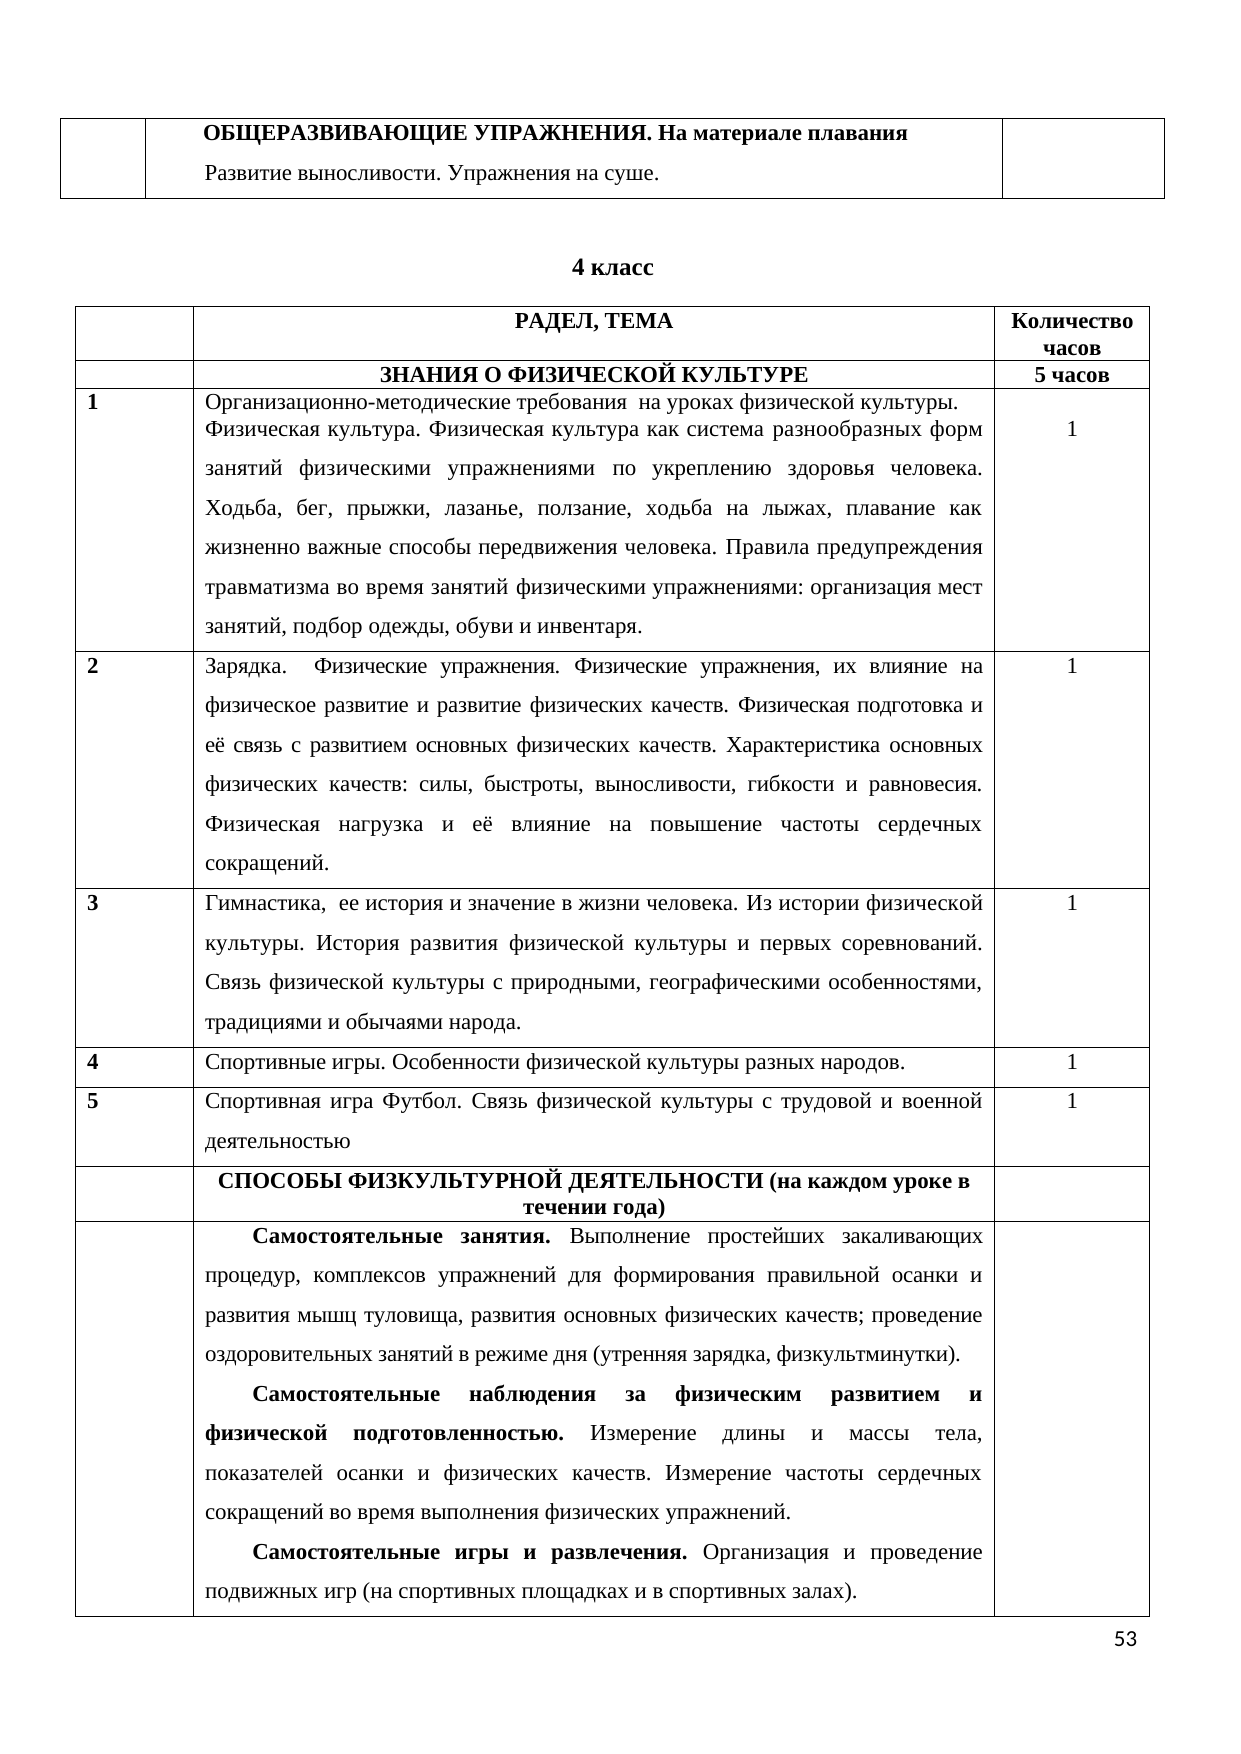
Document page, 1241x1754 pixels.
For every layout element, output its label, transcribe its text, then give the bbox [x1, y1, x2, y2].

table_cell [995, 1222, 1149, 1616]
table_cell [995, 1167, 1006, 1221]
table_cell [61, 119, 145, 197]
table_cell [1138, 1167, 1149, 1221]
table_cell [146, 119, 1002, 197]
table_cell 1 [995, 1048, 1149, 1087]
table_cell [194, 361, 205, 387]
table_cell [1003, 119, 1164, 197]
table_cell 2 [76, 652, 193, 888]
table_cell Спортивные игры. Особенности физической культуры разных народов. [194, 1048, 994, 1087]
table_header РАДЕЛ, ТЕМА [194, 307, 994, 360]
text 4 класс [88, 252, 1137, 281]
table_cell 3 [76, 889, 193, 1047]
table_cell Спортивная игра Футбол. Связь физической культуры с трудовой и военной деятельностью [194, 1088, 994, 1166]
table_cell 1 [995, 1088, 1149, 1166]
table_cell Зарядка. Физические упражнения. Физические упражнения, их влияние на физическое развитие и развитие физических качеств. Физическая подготовка и её связь с развитием основных физических качеств. Характеристика основных физических качеств: силы, быстроты, выносливости, гибкости и равновесия. Физическая нагрузка и её влияние на повышение частоты сердечных сокращений. [194, 652, 994, 888]
table_cell [76, 1167, 193, 1221]
table_cell 1 [76, 389, 193, 651]
table_cell [76, 361, 87, 387]
table_cell 1 [995, 389, 1149, 651]
table_cell Гимнастика, ее история и значение в жизни человека. Из истории физической культуры. История развития физической культуры и первых соревнований. Связь физической культуры с природными, географическими особенностями, традициями и обычаями народа. [194, 889, 994, 1047]
table_cell 5 [76, 1088, 193, 1166]
table_cell Организационно-методические требования на уроках физической культуры. Физическая культура. Физическая культура как система разнообразных форм занятий физическими упражнениями по укреплению здоровья человека. Ходьба, бег, прыжки, лазанье, ползание, ходьба на лыжах, плавание как жизненно важные способы передвижения человека. Правила предупреждения травматизма во время занятий физическими упражнениями: организация мест занятий, подбор одежды, обуви и инвентаря. [194, 389, 994, 651]
table_cell [182, 361, 193, 387]
table_cell [76, 1222, 193, 1616]
table_header [76, 307, 193, 360]
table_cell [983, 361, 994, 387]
table_cell 1 [995, 889, 1149, 1047]
table_cell СПОСОБЫ ФИЗКУЛЬТУРНОЙ ДЕЯТЕЛЬНОСТИ (на каждом уроке в течении года) [194, 1167, 994, 1221]
table_cell 4 [76, 1048, 193, 1087]
table_cell 1 [995, 652, 1149, 888]
table_cell Самостоятельные занятия. Выполнение простейших закаливающих процедур, комплексов упражнений для формирования правильной осанки и развития мышц туловища, развития основных физических качеств; проведение оздоровительных занятий в режиме дня (утренняя зарядка, физкультминутки). Самостоятельные наблюдения за физическим развитием и физической подготовленностью. Измерение длины и массы тела, показателей осанки и физических качеств. Измерение частоты сердечных сокращений во время выполнения физических упражнений. Самостоятельные игры и развлечения. Организация и проведение подвижных игр (на спортивных площадках и в спортивных залах). [194, 1222, 994, 1616]
